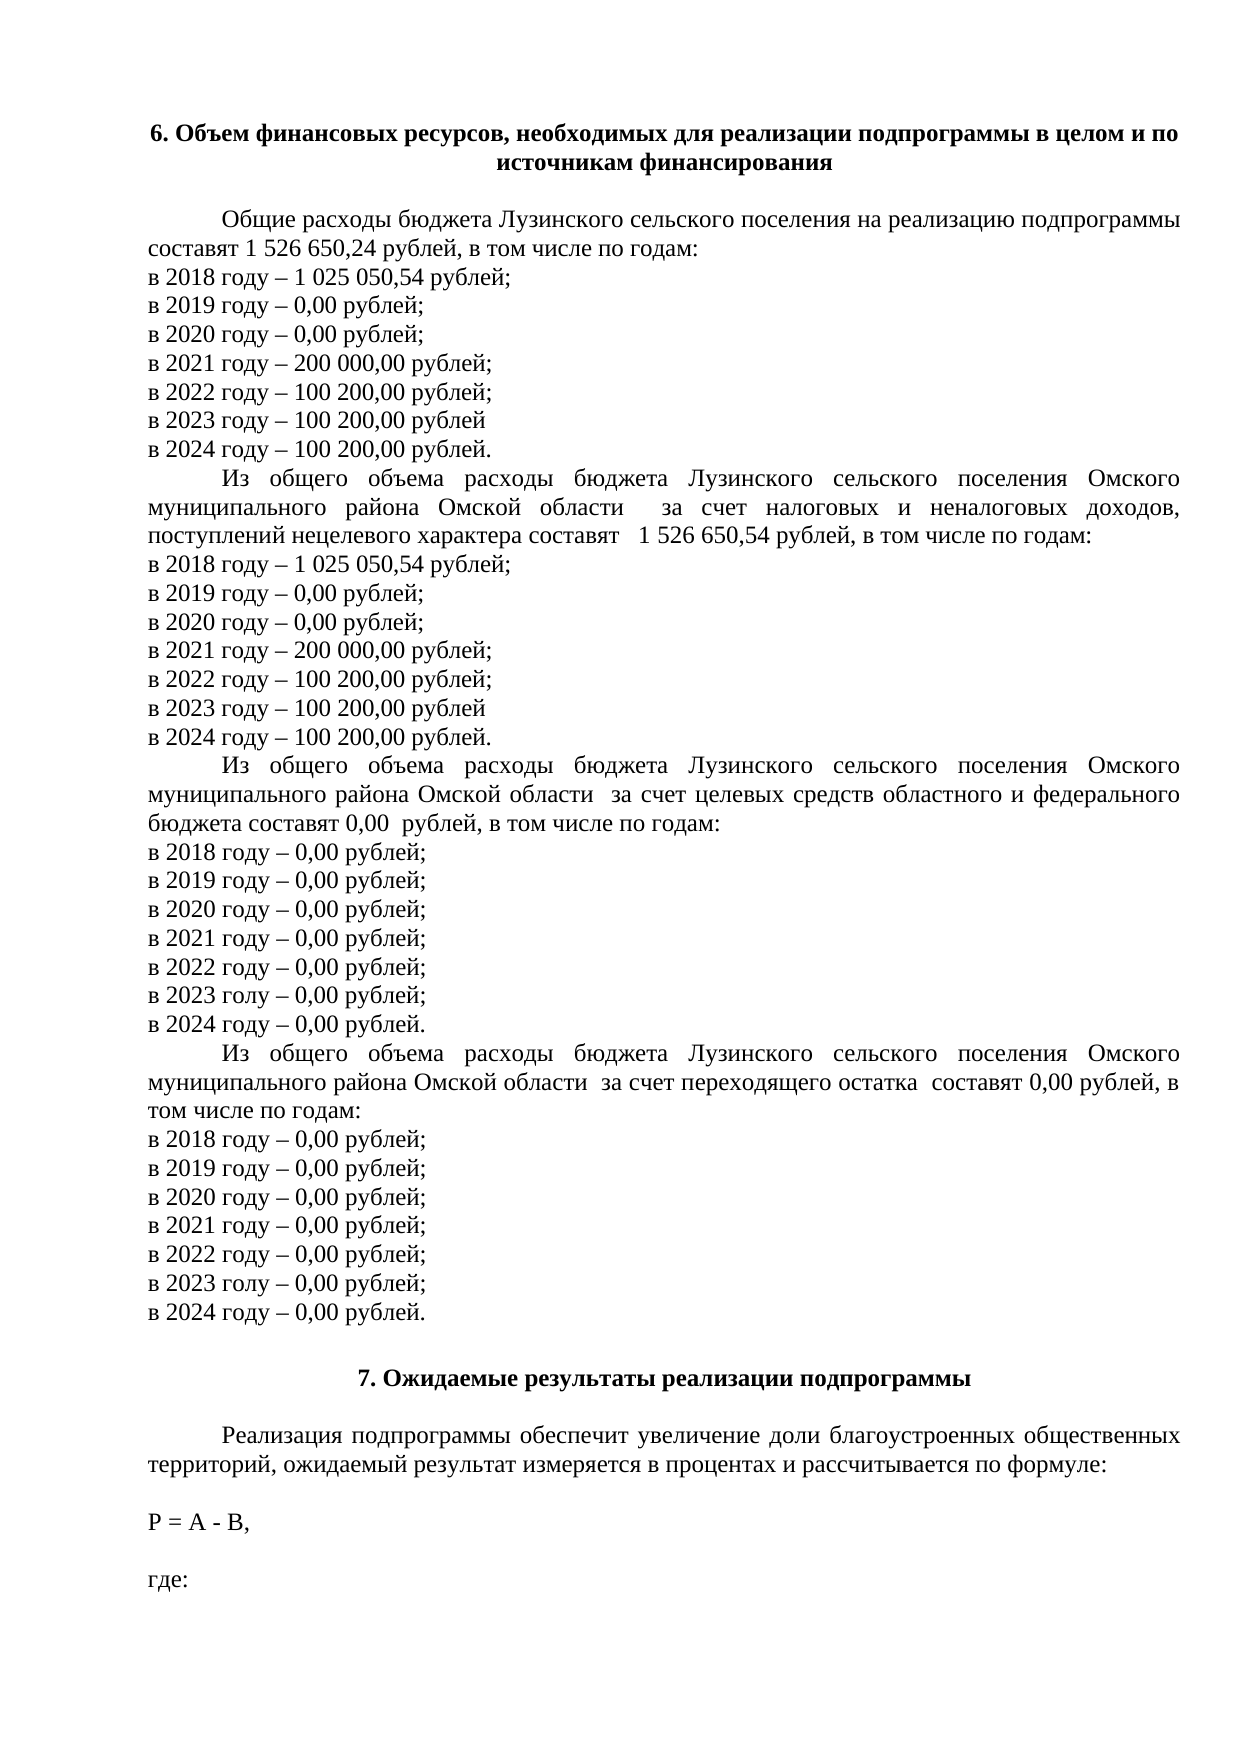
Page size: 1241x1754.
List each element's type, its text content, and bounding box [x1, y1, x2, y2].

text в 2024 году – 100 200,00 рублей. [148, 434, 1181, 463]
text в 2020 году – 0,00 рублей; [148, 319, 1181, 348]
text Реализация подпрограммы обеспечит увеличение доли благоустроенных общественных территорий, ожидаемый результат измеряется в процентах и рассчитывается по формуле: [148, 1421, 1181, 1478]
text в 2022 году – 0,00 рублей; [148, 952, 1181, 981]
text в 2019 году – 0,00 рублей; [148, 291, 1181, 319]
text Из общего объема расходы бюджета Лузинского сельского поселения Омского муниципального района Омской области за счет переходящего остатка составят 0,00 рублей, в том числе по годам: [148, 1038, 1181, 1124]
text в 2024 году – 0,00 рублей. [148, 1297, 1181, 1326]
text в 2024 году – 100 200,00 рублей. [148, 722, 1181, 751]
text в 2019 году – 0,00 рублей; [148, 1153, 1181, 1182]
text в 2023 голу – 0,00 рублей; [148, 981, 1181, 1009]
text в 2022 году – 100 200,00 рублей; [148, 664, 1181, 693]
text в 2020 году – 0,00 рублей; [148, 894, 1181, 923]
text в 2023 голу – 0,00 рублей; [148, 1268, 1181, 1297]
text в 2020 году – 0,00 рублей; [148, 607, 1181, 636]
subtitle 6. Объем финансовых ресурсов, необходимых для реализации подпрограммы в целом и по источникам финансирования [148, 118, 1181, 176]
text в 2024 году – 0,00 рублей. [148, 1009, 1181, 1038]
text в 2021 году – 200 000,00 рублей; [148, 348, 1181, 377]
text в 2018 году – 0,00 рублей; [148, 837, 1181, 866]
text в 2018 году – 1 025 050,54 рублей; [148, 262, 1181, 291]
text в 2021 году – 200 000,00 рублей; [148, 636, 1181, 664]
text в 2023 году – 100 200,00 рублей [148, 693, 1181, 722]
text в 2022 году – 100 200,00 рублей; [148, 377, 1181, 406]
text Р = А - В, [148, 1507, 1181, 1536]
text где: [148, 1564, 1181, 1593]
text Из общего объема расходы бюджета Лузинского сельского поселения Омского муниципального района Омской области за счет целевых средств областного и федерального бюджета составят 0,00 рублей, в том числе по годам: [148, 751, 1181, 837]
text в 2019 году – 0,00 рублей; [148, 866, 1181, 894]
text в 2018 году – 1 025 050,54 рублей; [148, 549, 1181, 578]
text Общие расходы бюджета Лузинского сельского поселения на реализацию подпрограммы составят 1 526 650,24 рублей, в том числе по годам: [148, 204, 1181, 262]
subtitle 7. Ожидаемые результаты реализации подпрограммы [148, 1354, 1181, 1392]
text в 2021 году – 0,00 рублей; [148, 923, 1181, 952]
text Из общего объема расходы бюджета Лузинского сельского поселения Омского муниципального района Омской области за счет налоговых и неналоговых доходов, поступлений нецелевого характера составят 1 526 650,54 рублей, в том числе по годам: [148, 463, 1181, 549]
text в 2020 году – 0,00 рублей; [148, 1182, 1181, 1211]
text в 2023 году – 100 200,00 рублей [148, 406, 1181, 434]
text в 2022 году – 0,00 рублей; [148, 1239, 1181, 1268]
text в 2021 году – 0,00 рублей; [148, 1211, 1181, 1239]
text в 2018 году – 0,00 рублей; [148, 1124, 1181, 1153]
text в 2019 году – 0,00 рублей; [148, 578, 1181, 607]
